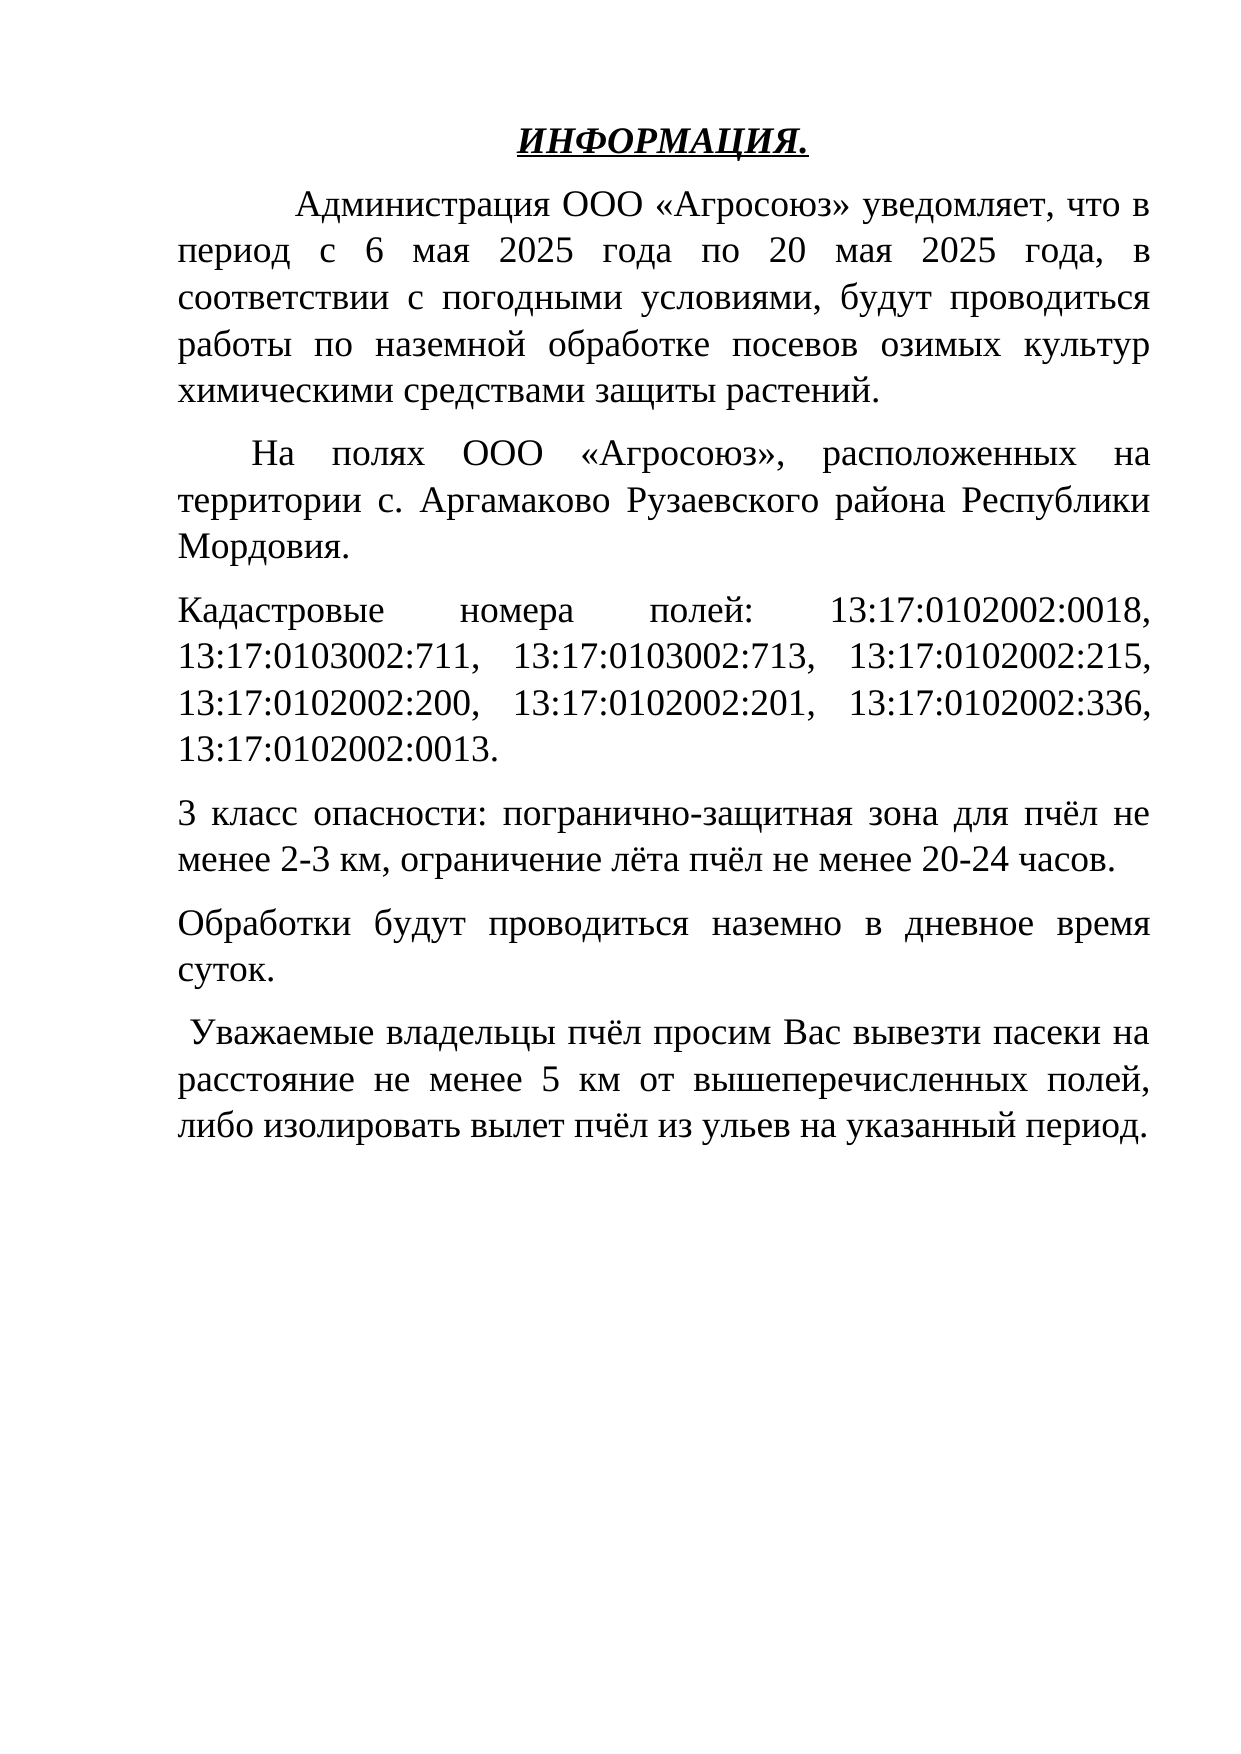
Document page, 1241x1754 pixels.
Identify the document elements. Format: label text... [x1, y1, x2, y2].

text 3 класс опасности: погранично-защитная зона для пчёл не менее 2-3 км, ограничение лёта пчёл не менее 20-24 часов. [177, 790, 1152, 880]
text Администрация ООО «Агросоюз» уведомляет, что в период с 6 мая 2025 года по 20 мая 2025 года, в соответствии с погодными условиями, будут проводиться работы по наземной обработке посевов озимых культур химическими средствами защиты растений. [177, 181, 1152, 411]
text На полях ООО «Агросоюз», расположенных на территории с. Аргамаково Рузаевского района Республики Мордовия. [177, 431, 1152, 567]
text Уважаемые владельцы пчёл просим Вас вывезти пасеки на расстояние не менее 5 км от вышеперечисленных полей, либо изолировать вылет пчёл из ульев на указанный период. [177, 1010, 1152, 1146]
text Обработки будут проводиться наземно в дневное время суток. [177, 900, 1152, 989]
text ИНФОРМАЦИЯ. [177, 118, 1152, 161]
text Кадастровые номера полей: 13:17:0102002:0018, 13:17:0103002:711, 13:17:0103002:713, 13:17:0102002:215, 13:17:0102002:200, 13:17:0102002:201, 13:17:0102002:336, 13:17:0102002:0013. [177, 587, 1152, 770]
